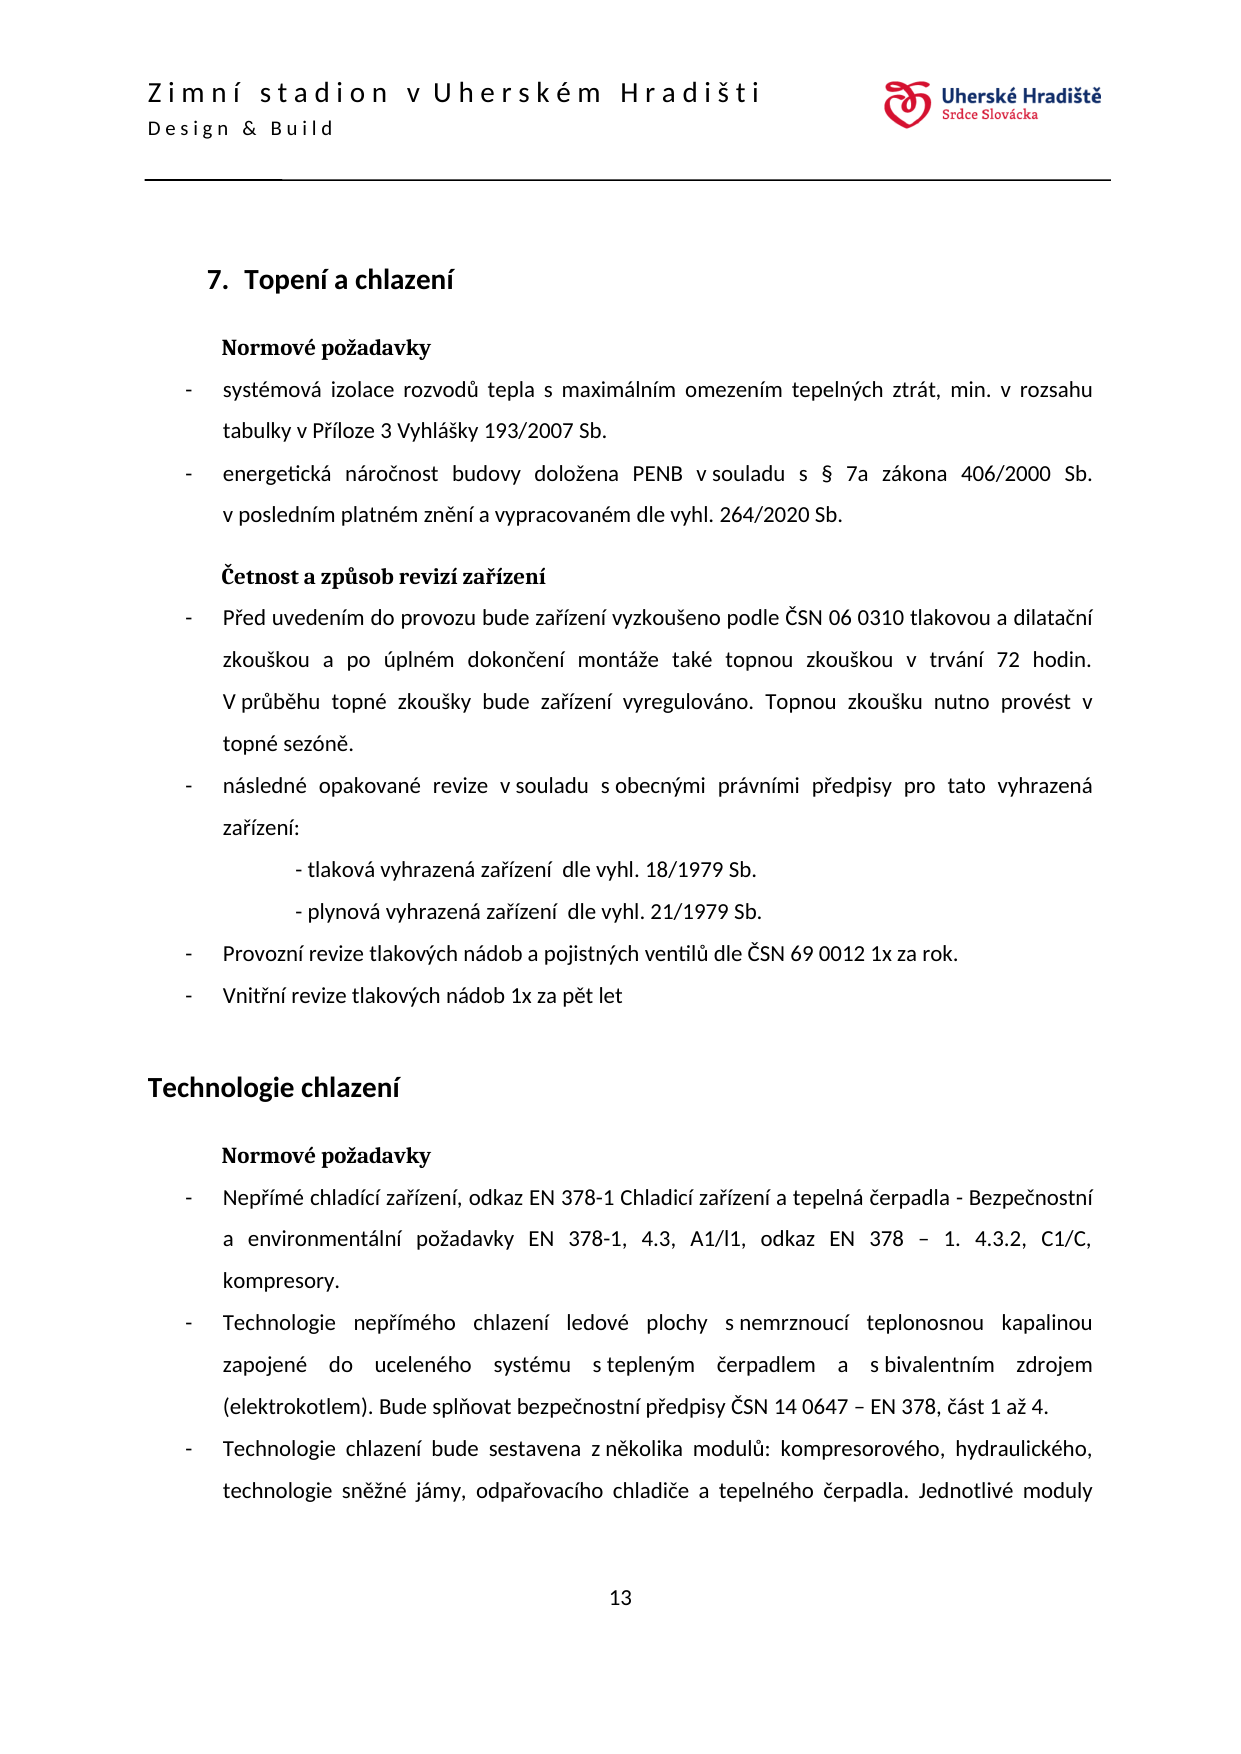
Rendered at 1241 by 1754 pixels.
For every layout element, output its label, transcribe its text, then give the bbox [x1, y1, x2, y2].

picture [873, 73, 1114, 139]
subtitle Četnost a způsob revizí zařízení [221, 563, 1093, 590]
list Technologie nepřímého chlazení ledové plochy s nemrznoucí teplonosnou kapalinou zapojené do uceleného systému s tepleným čerpadlem a s bivalentním zdrojem (elektrokotlem). Bude splňovat bezpečnostní předpisy ČSN 14 0647 – EN 378, část 1 až 4. [185, 1308, 1093, 1421]
list energetická náročnost budovy doložena PENB v souladu s § 7a zákona 406/2000 Sb. v posledním platném znění a vypracovaném dle vyhl. 264/2020 Sb. [185, 459, 1093, 529]
list systémová izolace rozvodů tepla s maximálním omezením tepelných ztrát, min. v rozsahu tabulky v Příloze 3 Vyhlášky 193/2007 Sb. [185, 375, 1093, 445]
list Vnitřní revize tlakových nádob 1x za pět let [185, 981, 1093, 1009]
list - tlaková vyhrazená zařízení dle vyhl. 18/1979 Sb. [223, 855, 1093, 883]
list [185, 1434, 1093, 1504]
list následné opakované revize v souladu s obecnými právními předpisy pro tato vyhrazená zařízení: [185, 771, 1093, 841]
list Nepřímé chladící zařízení, odkaz EN 378-1 Chladicí zařízení a tepelná čerpadla - Bezpečnostní a environmentální požadavky EN 378-1, 4.3, A1/l1, odkaz EN 378 – 1. 4.3.2, C1/C, kompresory. [185, 1183, 1093, 1294]
subtitle Normové požadavky [221, 335, 1093, 362]
list Před uvedením do provozu bude zařízení vyzkoušeno podle ČSN 06 0310 tlakovou a dilatační zkouškou a po úplném dokončení montáže také topnou zkouškou v trvání 72 hodin. V průběhu topné zkoušky bude zařízení vyregulováno. Topnou zkoušku nutno provést v topné sezóně. [185, 603, 1093, 757]
text Technologie chlazení [148, 1069, 1093, 1104]
subtitle Normové požadavky [221, 1143, 1093, 1169]
list Provozní revize tlakových nádob a pojistných ventilů dle ČSN 69 0012 1x za rok. [185, 939, 1093, 967]
list - plynová vyhrazená zařízení dle vyhl. 21/1979 Sb. [223, 897, 1093, 925]
subtitle Topení a chlazení [207, 261, 1093, 297]
